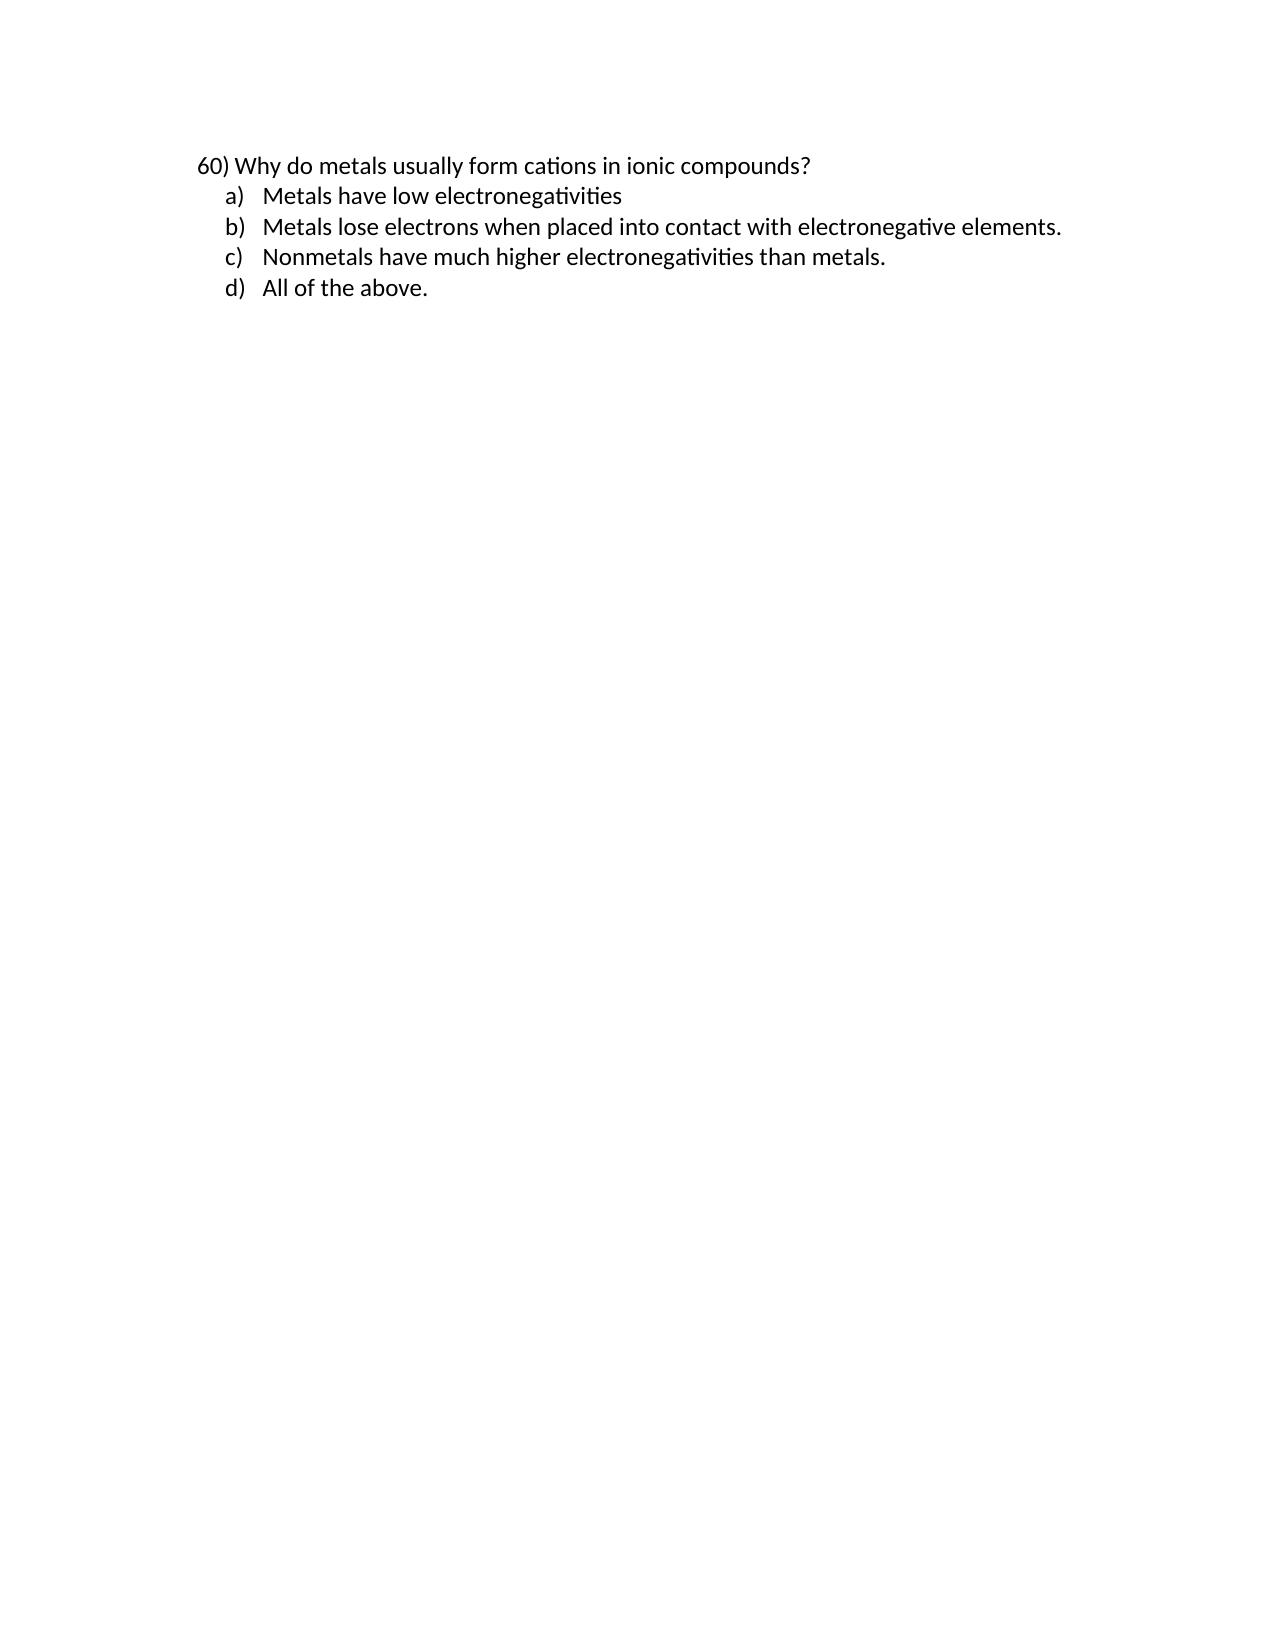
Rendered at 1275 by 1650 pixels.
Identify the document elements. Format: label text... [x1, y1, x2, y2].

list Metals have low electronegativities [225, 181, 1125, 211]
list Nonmetals have much higher electronegativities than metals. [225, 242, 1125, 272]
list All of the above. [225, 272, 1125, 303]
list Metals lose electrons when placed into contact with electronegative elements. [225, 211, 1125, 242]
list Why do metals usually form cations in ionic compounds? [197, 150, 1125, 181]
